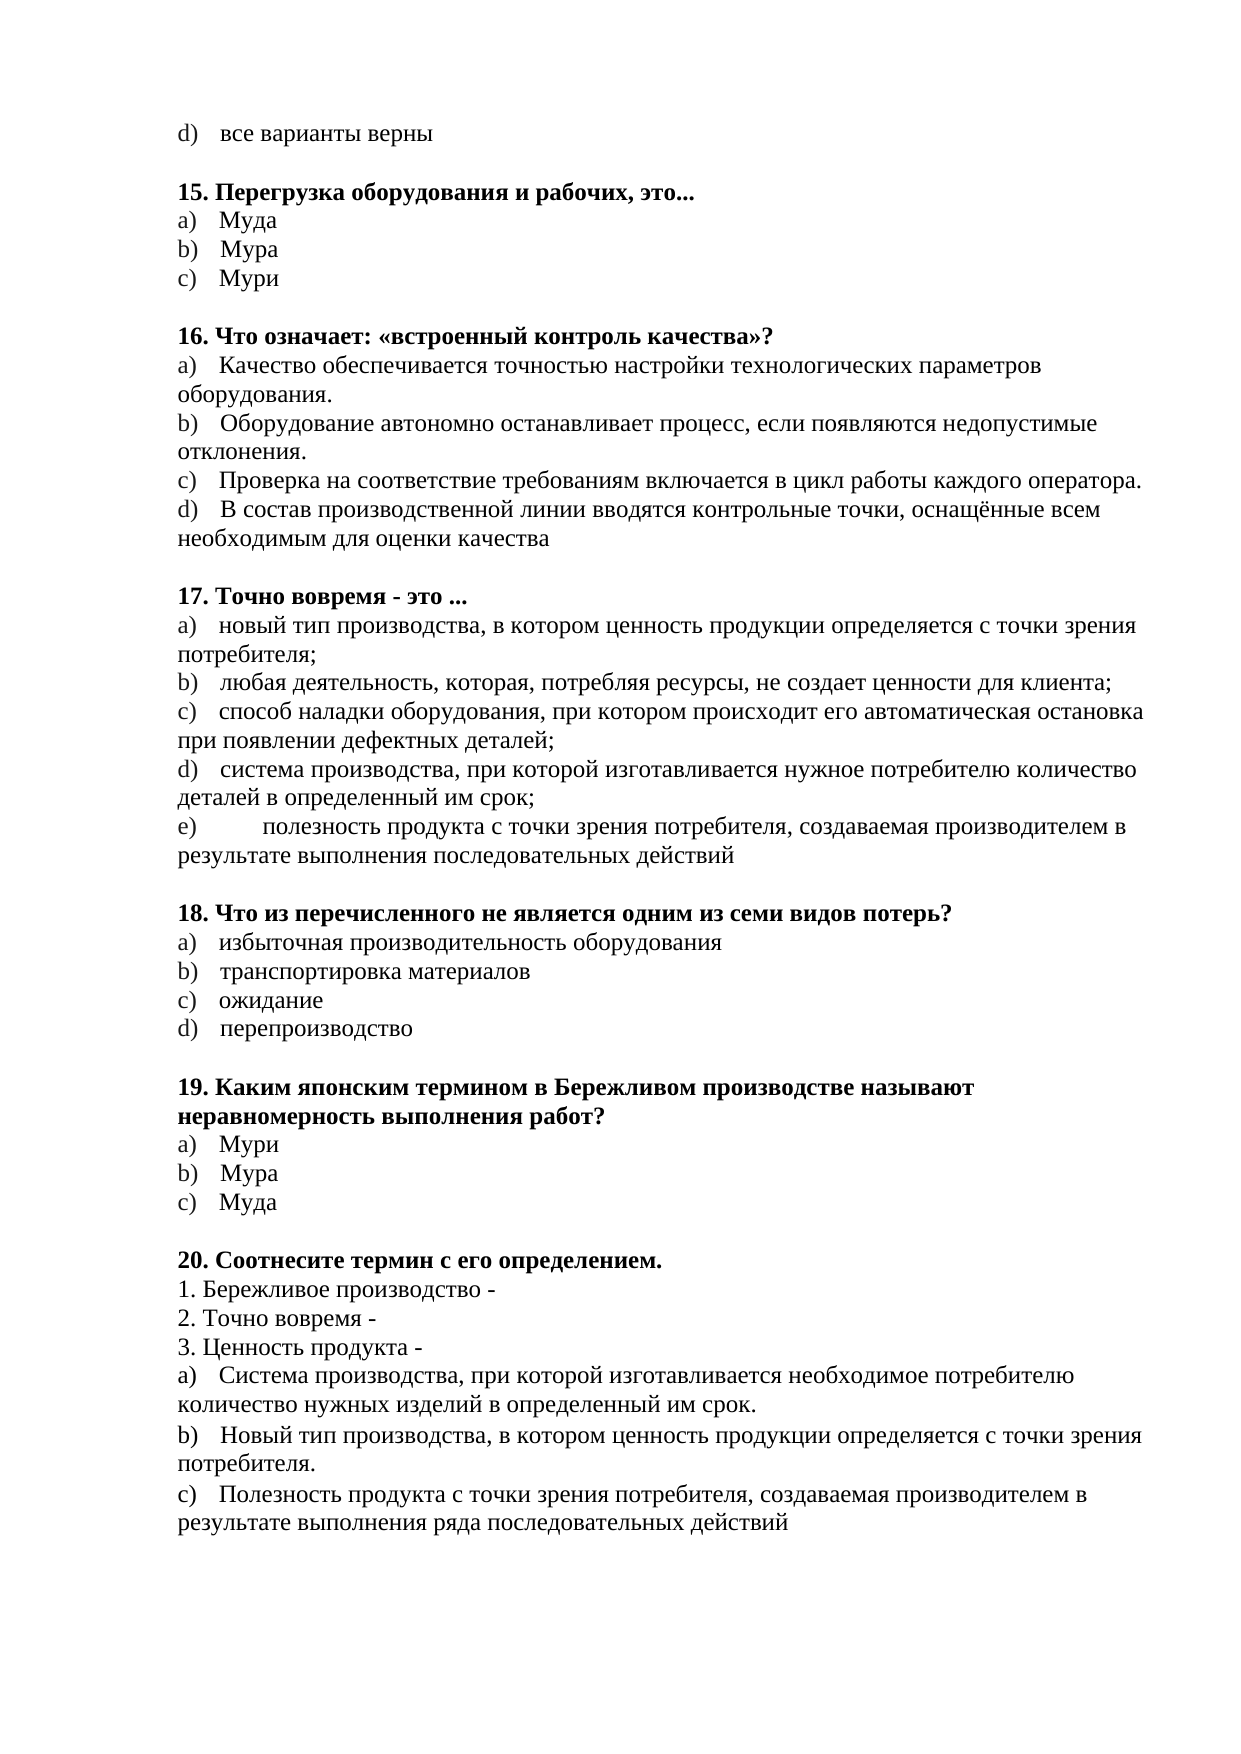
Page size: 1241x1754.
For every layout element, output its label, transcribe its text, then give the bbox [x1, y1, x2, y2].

text 18. Что из перечисленного не является одним из семи видов потерь? [177, 898, 1152, 927]
text d) все варианты верны [177, 118, 1152, 147]
text a) Качество обеспечивается точностью настройки технологических параметров оборудования. [177, 350, 1152, 408]
text a) новый тип производства, в котором ценность продукции определяется с точки зрения потребителя; [177, 610, 1152, 667]
text a) Система производства, при которой изготавливается необходимое потребителю количество нужных изделий в определенный им срок. [177, 1361, 1152, 1418]
text 20. Соотнесите термин с его определением. [177, 1246, 1152, 1274]
text 2. Точно вовремя - [177, 1303, 1152, 1332]
text b) любая деятельность, которая, потребляя ресурсы, не создает ценности для клиента; [177, 667, 1152, 696]
text c) Проверка на соответствие требованиям включается в цикл работы каждого оператора. [177, 465, 1152, 494]
text b) транспортировка материалов [177, 956, 1152, 985]
text b) Новый тип производства, в котором ценность продукции определяется с точки зрения потребителя. [177, 1420, 1152, 1477]
text c) Мури [177, 263, 1152, 292]
text 3. Ценность продукта - [177, 1332, 1152, 1361]
text e) полезность продукта с точки зрения потребителя, создаваемая производителем в результате выполнения последовательных действий [177, 811, 1152, 869]
text c) Полезность продукта с точки зрения потребителя, создаваемая производителем в результате выполнения ряда последовательных действий [177, 1479, 1152, 1536]
text c) Муда [177, 1187, 1152, 1216]
text b) Мура [177, 1158, 1152, 1187]
text a) Муда [177, 205, 1152, 234]
text b) Оборудование автономно останавливает процесс, если появляются недопустимые отклонения. [177, 408, 1152, 465]
text b) Мура [177, 234, 1152, 263]
text a) избыточная производительность оборудования [177, 927, 1152, 956]
text c) способ наладки оборудования, при котором происходит его автоматическая остановка при появлении дефектных деталей; [177, 696, 1152, 754]
text 17. Точно вовремя - это ... [177, 581, 1152, 610]
text d) В состав производственной линии вводятся контрольные точки, оснащённые всем необходимым для оценки качества [177, 494, 1152, 551]
text 16. Что означает: «встроенный контроль качества»? [177, 321, 1152, 350]
text d) перепроизводство [177, 1013, 1152, 1042]
text 19. Каким японским термином в Бережливом производстве называют неравномерность выполнения работ? [177, 1072, 1152, 1129]
text 1. Бережливое производство - [177, 1274, 1152, 1303]
text a) Мури [177, 1129, 1152, 1158]
text d) система производства, при которой изготавливается нужное потребителю количество деталей в определенный им срок; [177, 754, 1152, 811]
text 15. Перегрузка оборудования и рабочих, это... [177, 177, 1152, 205]
text c) ожидание [177, 985, 1152, 1013]
